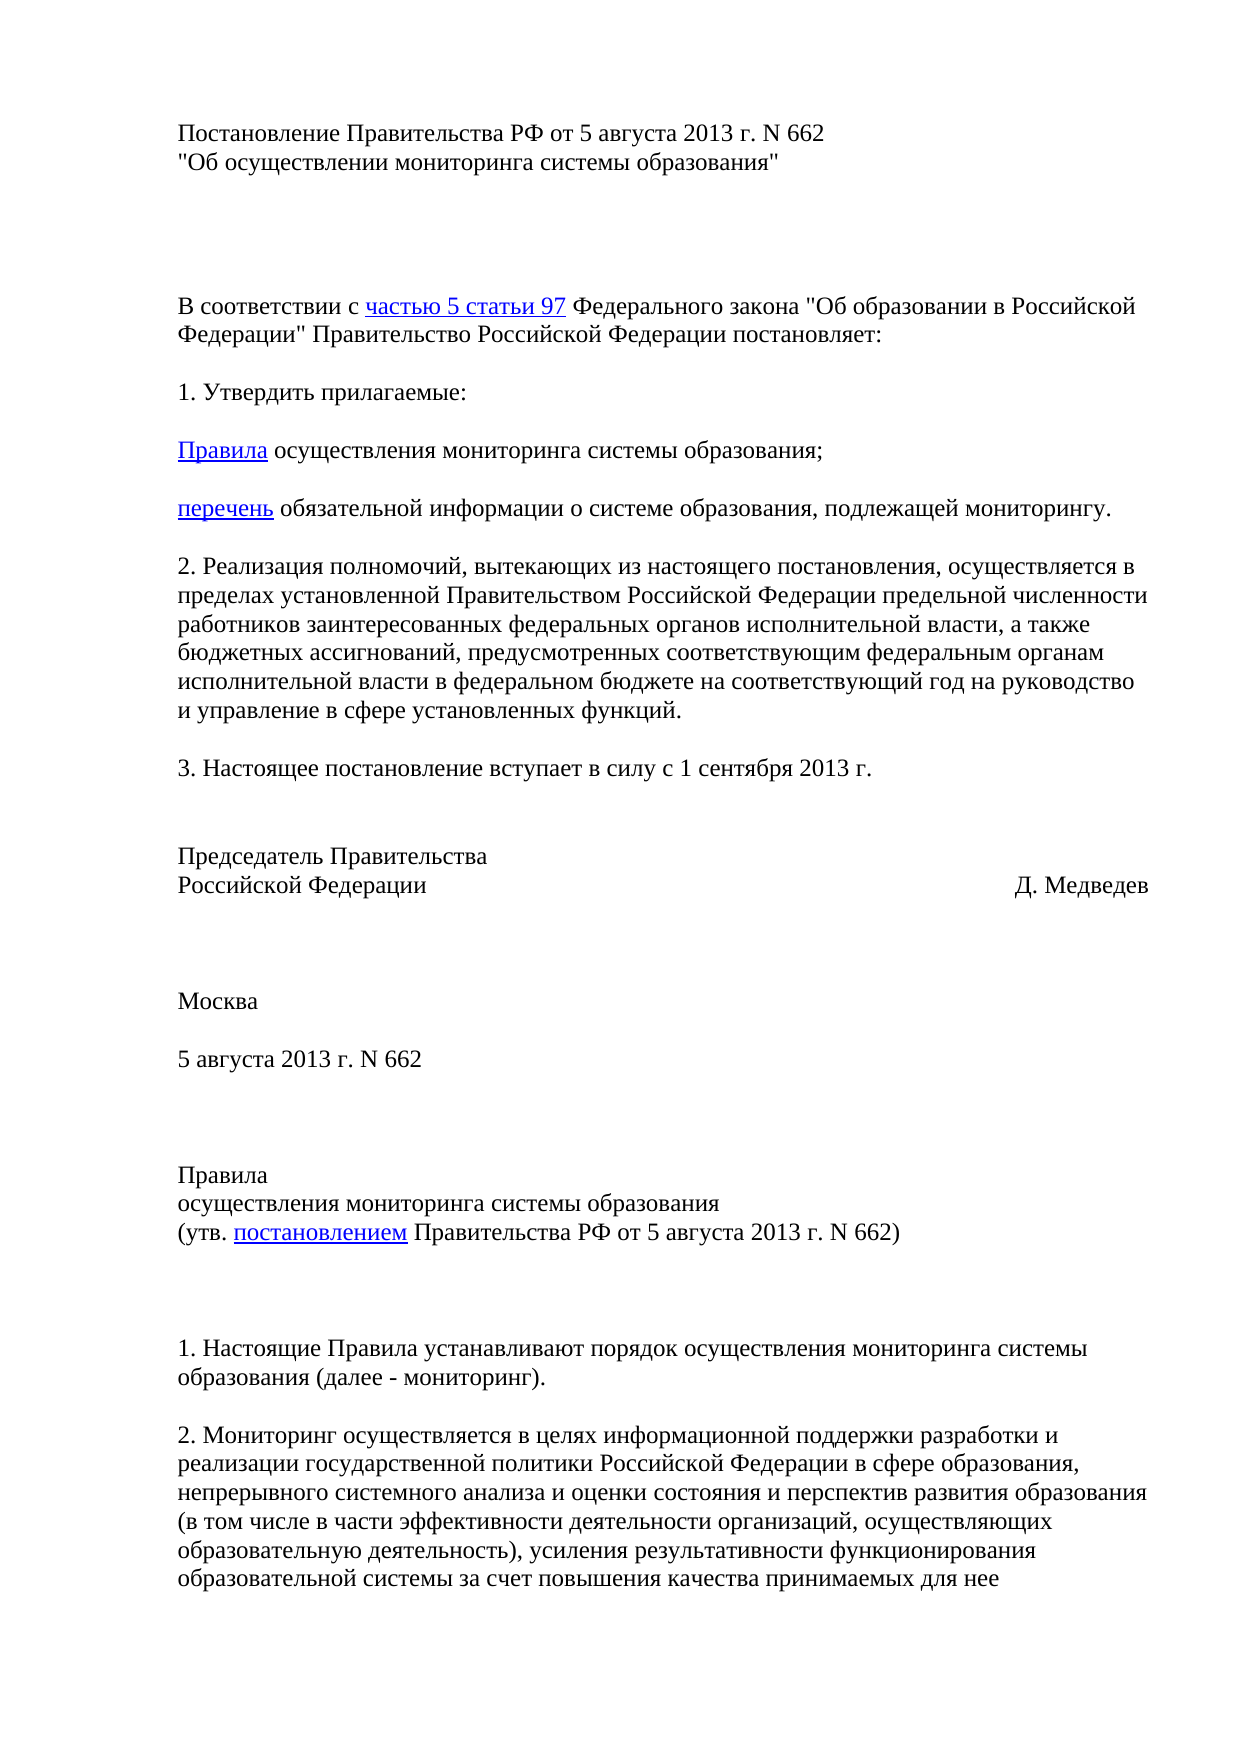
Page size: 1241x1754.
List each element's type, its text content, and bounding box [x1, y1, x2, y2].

text Правила осуществления мониторинга системы образования (утв. постановлением Правительства РФ от 5 августа 2013 г. N 662) [177, 1160, 1152, 1246]
text Правила осуществления мониторинга системы образования; [177, 435, 1152, 464]
text 1. Утвердить прилагаемые: [177, 377, 1152, 406]
table_header Председатель Правительства Российской Федерации [176, 840, 823, 900]
text Постановление Правительства РФ от 5 августа 2013 г. N 662 "Об осуществлении мониторинга системы образования" [177, 118, 1152, 176]
table_header Д. Медведев [824, 840, 1150, 900]
text 3. Настоящее постановление вступает в силу с 1 сентября 2013 г. [177, 753, 1152, 782]
text В соответствии с частью 5 статьи 97 Федерального закона "Об образовании в Российской Федерации" Правительство Российской Федерации постановляет: [177, 291, 1152, 348]
text Москва [177, 986, 1152, 1015]
text 5 августа 2013 г. N 662 [177, 1044, 1152, 1073]
text 1. Настоящие Правила устанавливают порядок осуществления мониторинга системы образования (далее - мониторинг). [177, 1333, 1152, 1391]
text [177, 1420, 1152, 1592]
text 2. Реализация полномочий, вытекающих из настоящего постановления, осуществляется в пределах установленной Правительством Российской Федерации предельной численности работников заинтересованных федеральных органов исполнительной власти, а также бюджетных ассигнований, предусмотренных соответствующим федеральным органам исполнительной власти в федеральном бюджете на соответствующий год на руководство и управление в сфере установленных функций. [177, 551, 1152, 724]
text перечень обязательной информации о системе образования, подлежащей мониторингу. [177, 493, 1152, 522]
